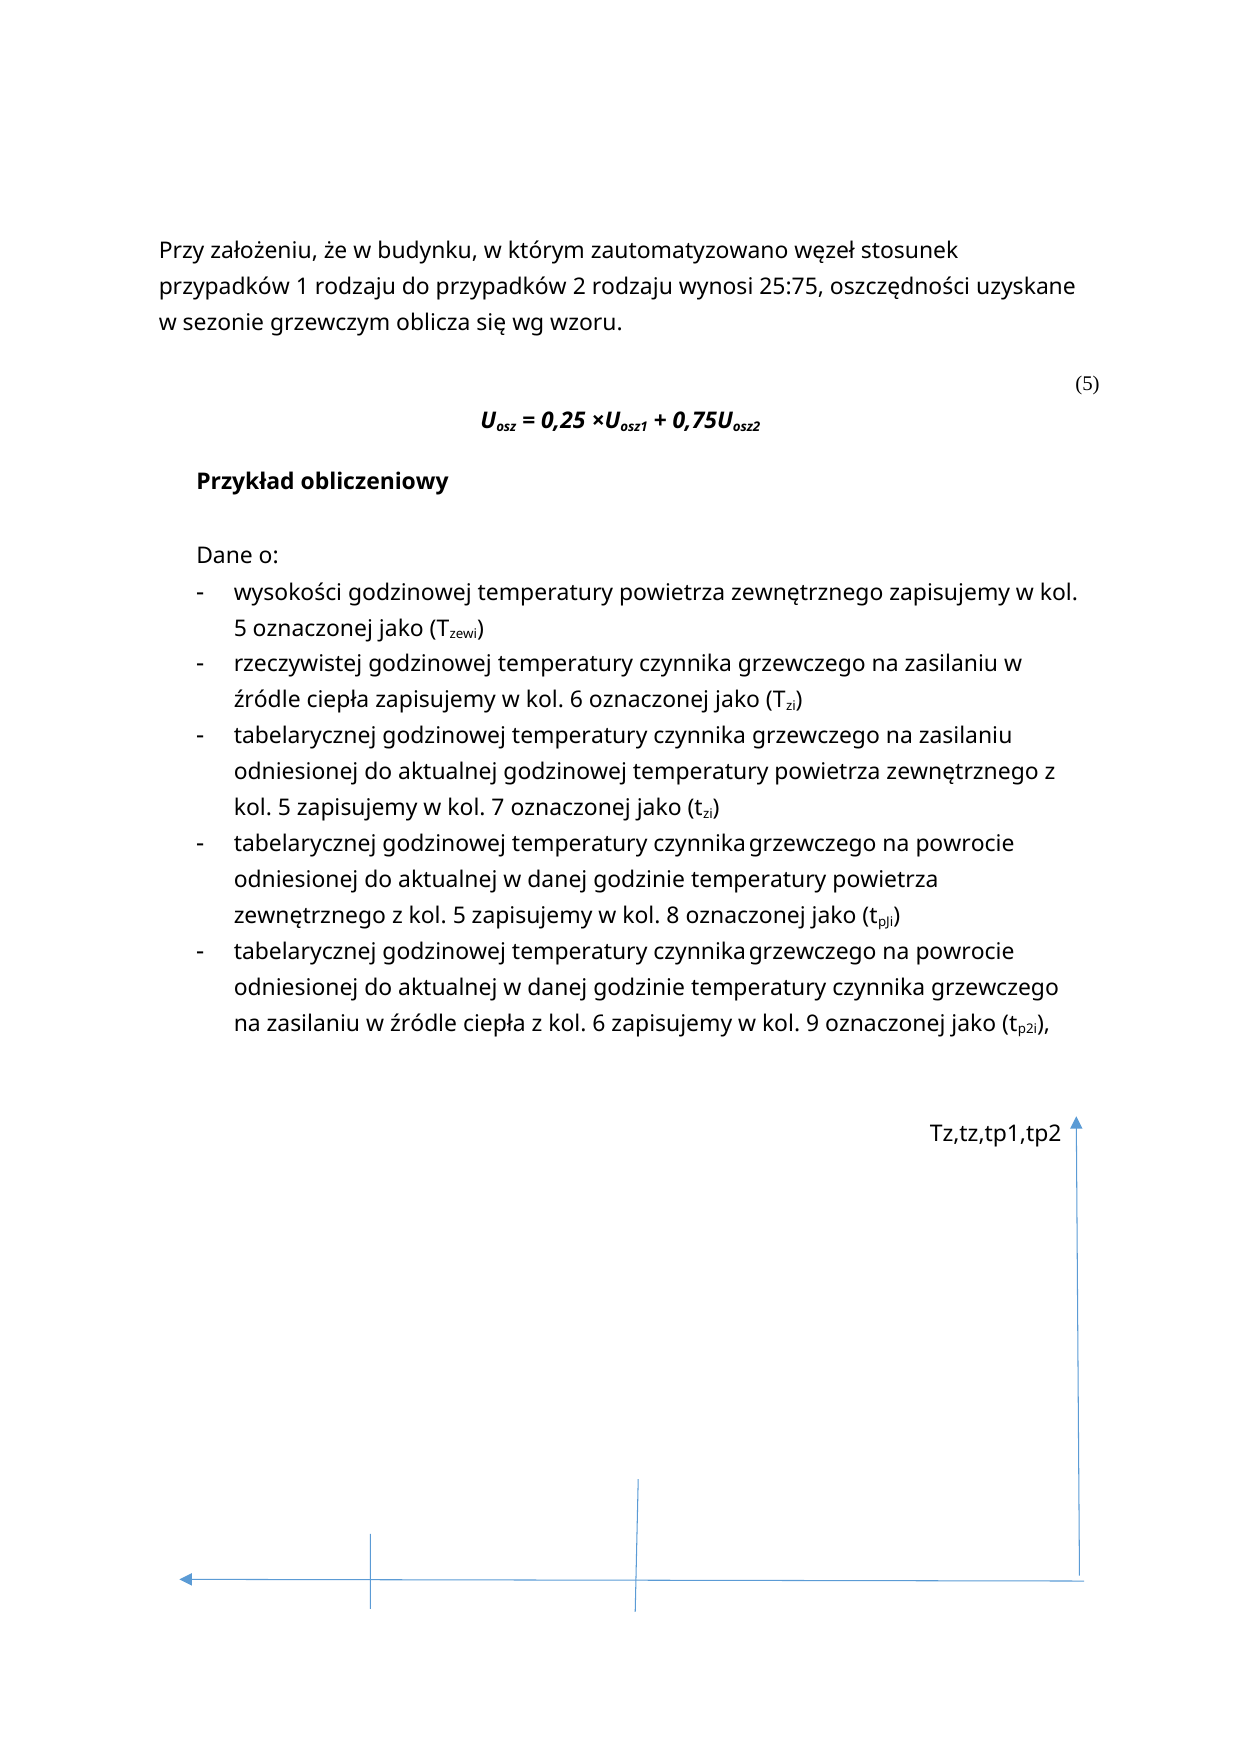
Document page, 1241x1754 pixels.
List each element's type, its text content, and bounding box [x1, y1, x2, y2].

text Przykład obliczeniowy [196, 465, 1084, 496]
list tabelarycznej godzinowej temperatury czynnika grzewczego na powrocie odniesionej do aktualnej w danej godzinie temperatury powietrza zewnętrznego z kol. 5 zapisujemy w kol. 8 oznaczonej jako (tpJi) [196, 827, 1061, 930]
text Przy założeniu, że w budynku, w którym zautomatyzowano węzeł stosunek przypadków 1 rodzaju do przypadków 2 rodzaju wynosi 25:75, oszczędności uzyskane w sezonie grzewczym oblicza się wg wzoru. [158, 234, 1084, 337]
list rzeczywistej godzinowej temperatury czynnika grzewczego na zasilaniu w źródle ciepła zapisujemy w kol. 6 oznaczonej jako (Tzi) [196, 647, 1061, 714]
list tabelarycznej godzinowej temperatury czynnika grzewczego na zasilaniu odniesionej do aktualnej godzinowej temperatury powietrza zewnętrznego z kol. 5 zapisujemy w kol. 7 oznaczonej jako (tzi) [196, 719, 1061, 822]
list wysokości godzinowej temperatury powietrza zewnętrznego zapisujemy w kol. 5 oznaczonej jako (Tzewi) [196, 576, 1084, 643]
text Uosz = 0,25 ×Uosz1 + 0,75Uosz2 [158, 404, 1084, 436]
list tabelarycznej godzinowej temperatury czynnika grzewczego na powrocie odniesionej do aktualnej w danej godzinie temperatury czynnika grzewczego na zasilaniu w źródle ciepła z kol. 6 zapisujemy w kol. 9 oznaczonej jako (tp2i), [196, 935, 1061, 1038]
text Dane o: [196, 539, 1084, 570]
text Tz,tz,tp1,tp2 [158, 1117, 1061, 1148]
